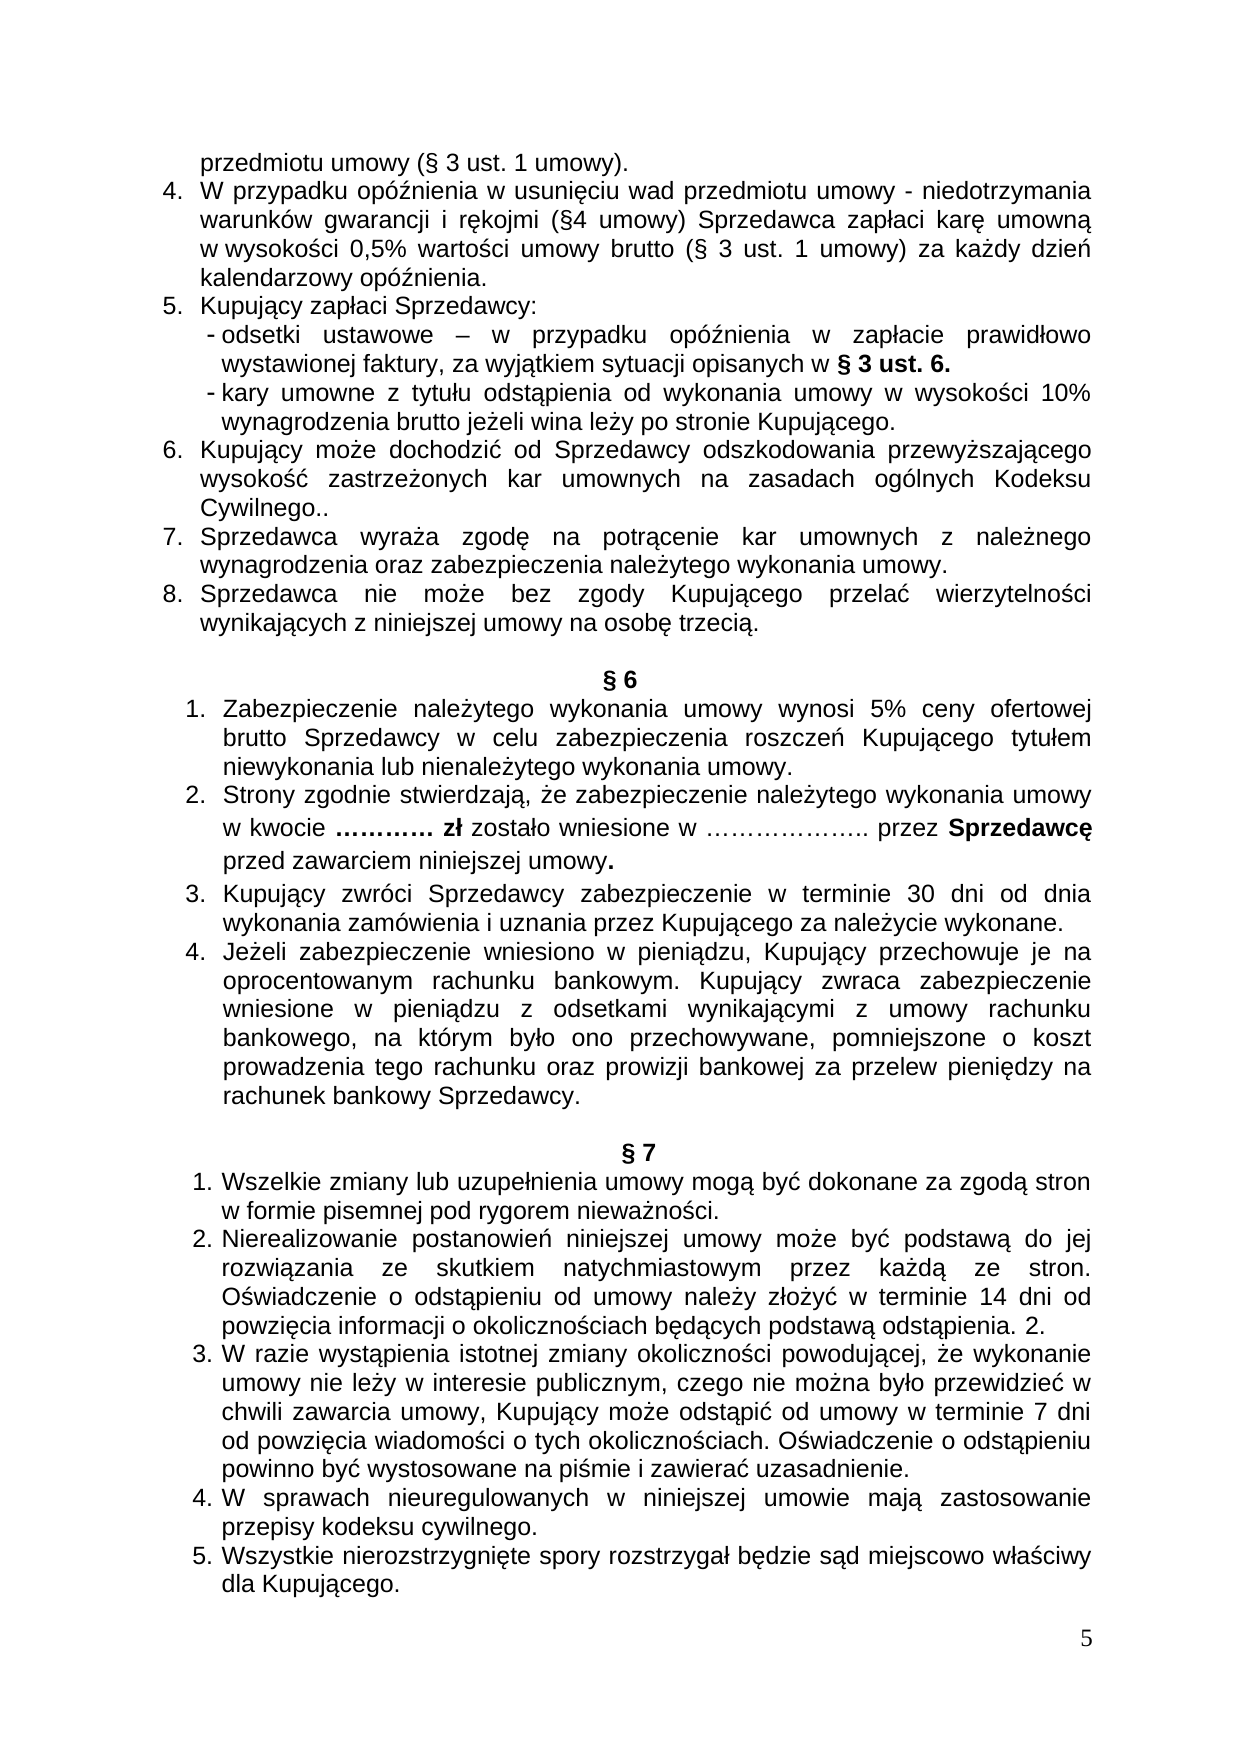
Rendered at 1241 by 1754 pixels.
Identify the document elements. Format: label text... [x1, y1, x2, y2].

list Wszelkie zmiany lub uzupełnienia umowy mogą być dokonane za zgodą stron w formie pisemnej pod rygorem nieważności. [192, 1167, 1093, 1224]
list W sprawach nieuregulowanych w niniejszej umowie mają zastosowanie przepisy kodeksu cywilnego. [192, 1483, 1093, 1541]
list Kupujący może dochodzić od Sprzedawcy odszkodowania przewyższającego wysokość zastrzeżonych kar umownych na zasadach ogólnych Kodeksu Cywilnego.. [162, 435, 1093, 522]
list Strony zgodnie stwierdzają, że zabezpieczenie należytego wykonania umowy w kwocie ………… zł zostało wniesione w ……………….. przez Sprzedawcę przed zawarciem niniejszej umowy. [185, 780, 1093, 875]
list Wszystkie nierozstrzygnięte spory rozstrzygał będzie sąd miejscowo właściwy dla Kupującego. [192, 1541, 1093, 1598]
list Nierealizowanie postanowień niniejszej umowy może być podstawą do jej rozwiązania ze skutkiem natychmiastowym przez każdą ze stron. Oświadczenie o odstąpieniu od umowy należy złożyć w terminie 14 dni od powzięcia informacji o okolicznościach będących podstawą odstąpienia. 2. [192, 1224, 1093, 1339]
list Sprzedawca wyraża zgodę na potrącenie kar umownych z należnego wynagrodzenia oraz zabezpieczenia należytego wykonania umowy. [162, 522, 1093, 579]
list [162, 148, 1093, 176]
list Kupujący zwróci Sprzedawcy zabezpieczenie w terminie 30 dni od dnia wykonania zamówienia i uznania przez Kupującego za należycie wykonane. [185, 879, 1093, 937]
list Jeżeli zabezpieczenie wniesiono w pieniądzu, Kupujący przechowuje je na oprocentowanym rachunku bankowym. Kupujący zwraca zabezpieczenie wniesione w pieniądzu z odsetkami wynikającymi z umowy rachunku bankowego, na którym było ono przechowywane, pomniejszone o koszt prowadzenia tego rachunku oraz prowizji bankowej za przelew pieniędzy na rachunek bankowy Sprzedawcy. [185, 937, 1093, 1109]
list odsetki ustawowe – w przypadku opóźnienia w zapłacie prawidłowo wystawionej faktury, za wyjątkiem sytuacji opisanych w § 3 ust. 6. [207, 320, 1093, 378]
text § 6 [148, 665, 1093, 694]
list W przypadku opóźnienia w usunięciu wad przedmiotu umowy - niedotrzymania warunków gwarancji i rękojmi (§4 umowy) Sprzedawca zapłaci karę umowną w wysokości 0,5% wartości umowy brutto (§ 3 ust. 1 umowy) za każdy dzień kalendarzowy opóźnienia. [162, 176, 1093, 291]
list Kupujący zapłaci Sprzedawcy: [162, 291, 1093, 320]
list Sprzedawca nie może bez zgody Kupującego przelać wierzytelności wynikających z niniejszej umowy na osobę trzecią. [162, 579, 1093, 637]
list kary umowne z tytułu odstąpienia od wykonania umowy w wysokości 10% wynagrodzenia brutto jeżeli wina leży po stronie Kupującego. [207, 378, 1093, 435]
list Zabezpieczenie należytego wykonania umowy wynosi 5% ceny ofertowej brutto Sprzedawcy w celu zabezpieczenia roszczeń Kupującego tytułem niewykonania lub nienależytego wykonania umowy. [185, 694, 1093, 780]
list W razie wystąpienia istotnej zmiany okoliczności powodującej, że wykonanie umowy nie leży w interesie publicznym, czego nie można było przewidzieć w chwili zawarcia umowy, Kupujący może odstąpić od umowy w terminie 7 dni od powzięcia wiadomości o tych okolicznościach. Oświadczenie o odstąpieniu powinno być wystosowane na piśmie i zawierać uzasadnienie. [192, 1339, 1093, 1483]
text § 7 [185, 1138, 1093, 1167]
